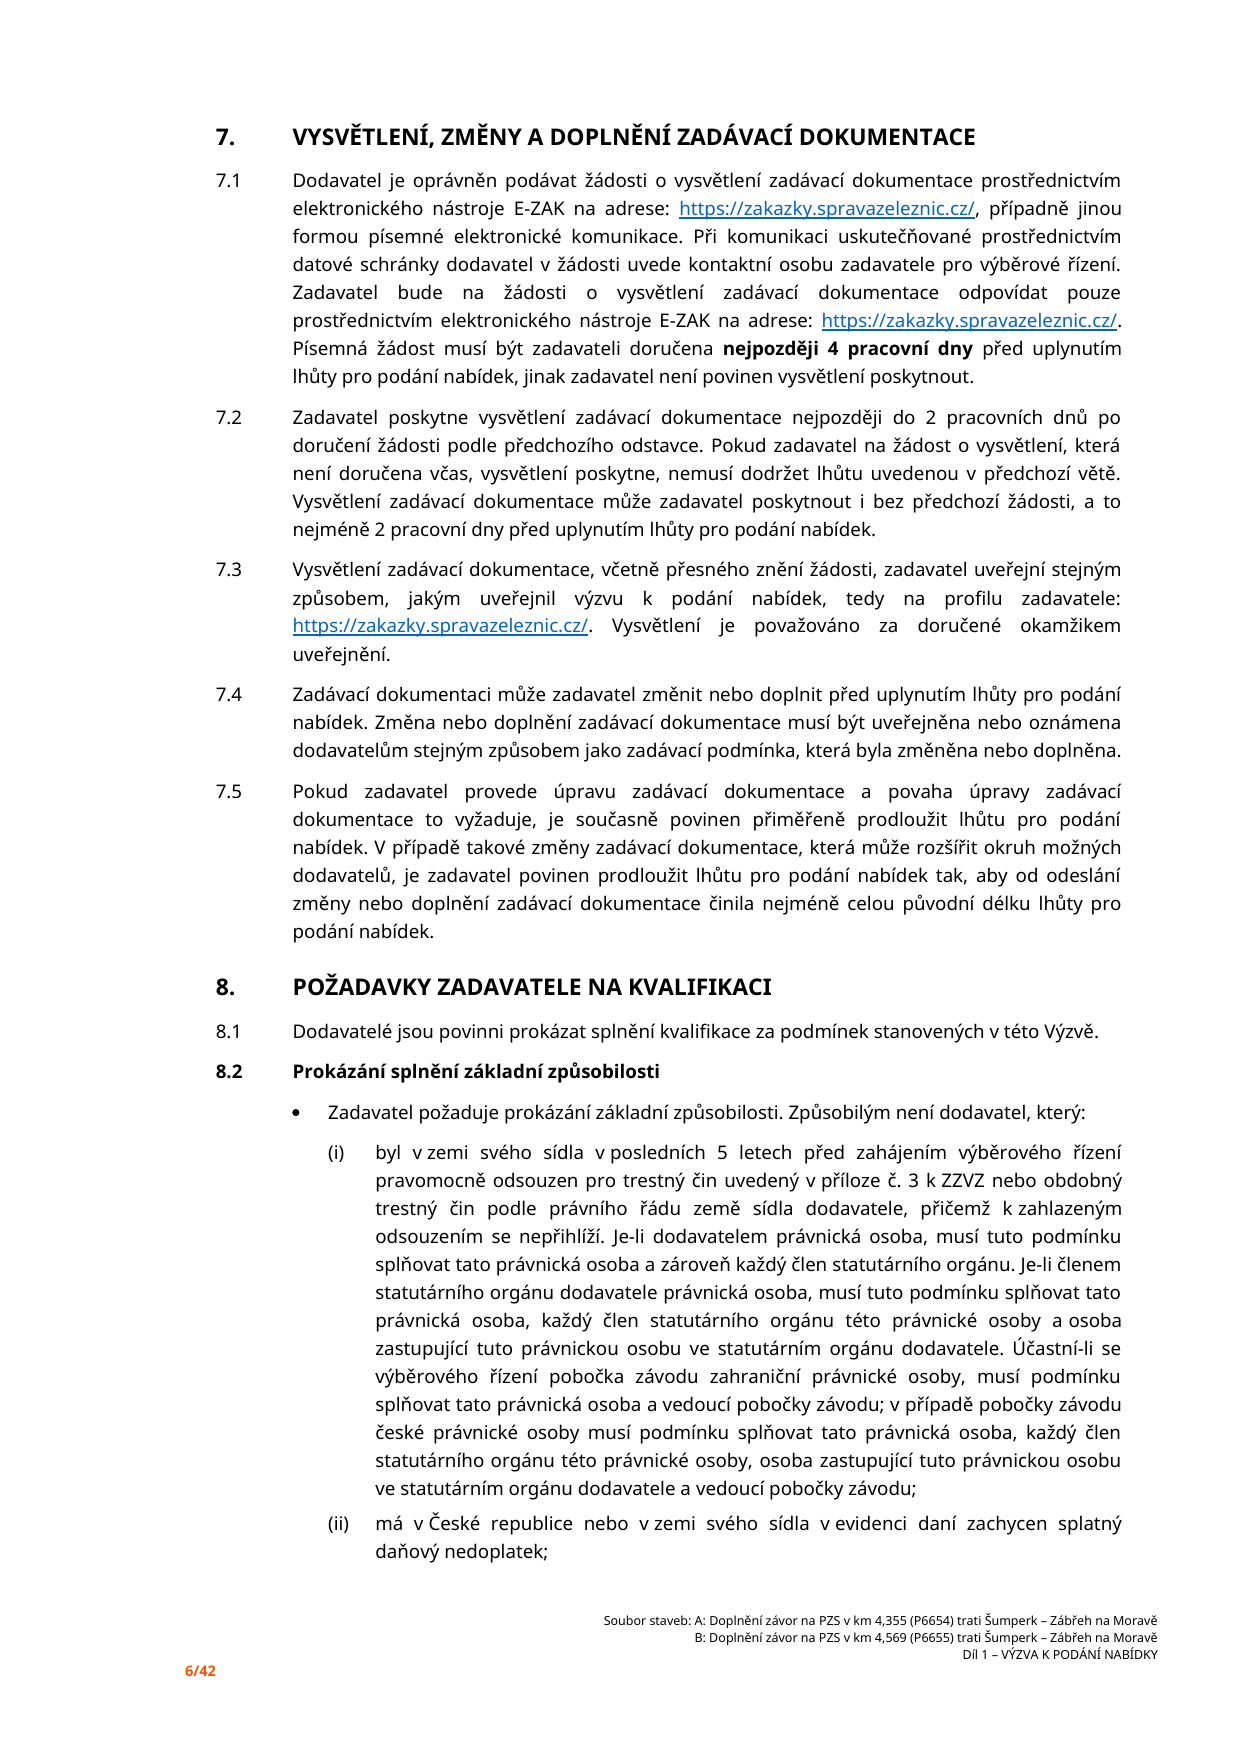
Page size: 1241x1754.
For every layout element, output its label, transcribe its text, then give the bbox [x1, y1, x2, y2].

text Prokázání splnění základní způsobilosti [216, 1058, 1122, 1084]
text má v České republice nebo v zemi svého sídla v evidenci daní zachycen splatný daňový nedoplatek; [328, 1510, 1122, 1563]
text Zadávací dokumentaci může zadavatel změnit nebo doplnit před uplynutím lhůty pro podání nabídek. Změna nebo doplnění zadávací dokumentace musí být uveřejněna nebo oznámena dodavatelům stejným způsobem jako zadávací podmínka, která byla změněna nebo doplněna. [216, 681, 1122, 763]
text Dodavatelé jsou povinni prokázat splnění kvalifikace za podmínek stanovených v této Výzvě. [216, 1018, 1122, 1043]
text Vysvětlení zadávací dokumentace, včetně přesného znění žádosti, zadavatel uveřejní stejným způsobem, jakým uveřejnil výzvu k podání nabídek, tedy na profilu zadavatele: https://zakazky.spravazeleznic.cz/. Vysvětlení je považováno za doručené okamžikem uveřejnění. [216, 557, 1122, 666]
text VYSVĚTLENÍ, ZMĚNY A DOPLNĚNÍ ZADÁVACÍ DOKUMENTACE [216, 121, 1122, 152]
text Pokud zadavatel provede úpravu zadávací dokumentace a povaha úpravy zadávací dokumentace to vyžaduje, je současně povinen přiměřeně prodloužit lhůtu pro podání nabídek. V případě takové změny zadávací dokumentace, která může rozšířit okruh možných dodavatelů, je zadavatel povinen prodloužit lhůtu pro podání nabídek tak, aby od odeslání změny nebo doplnění zadávací dokumentace činila nejméně celou původní délku lhůty pro podání nabídek. [216, 778, 1122, 943]
text Dodavatel je oprávněn podávat žádosti o vysvětlení zadávací dokumentace prostřednictvím elektronického nástroje E-ZAK na adrese: https://zakazky.spravazeleznic.cz/, případně jinou formou písemné elektronické komunikace. Při komunikaci uskutečňované prostřednictvím datové schránky dodavatel v žádosti uvede kontaktní osobu zadavatele pro výběrové řízení. Zadavatel bude na žádosti o vysvětlení zadávací dokumentace odpovídat pouze prostřednictvím elektronického nástroje E-ZAK na adrese: https://zakazky.spravazeleznic.cz/. Písemná žádost musí být zadavateli doručena nejpozději 4 pracovní dny před uplynutím lhůty pro podání nabídek, jinak zadavatel není povinen vysvětlení poskytnout. [216, 167, 1122, 389]
text Zadavatel poskytne vysvětlení zadávací dokumentace nejpozději do 2 pracovních dnů po doručení žádosti podle předchozího odstavce. Pokud zadavatel na žádost o vysvětlení, která není doručena včas, vysvětlení poskytne, nemusí dodržet lhůtu uvedenou v předchozí větě. Vysvětlení zadávací dokumentace může zadavatel poskytnout i bez předchozí žádosti, a to nejméně 2 pracovní dny před uplynutím lhůty pro podání nabídek. [216, 404, 1122, 542]
text byl v zemi svého sídla v posledních 5 letech před zahájením výběrového řízení pravomocně odsouzen pro trestný čin uvedený v příloze č. 3 k ZZVZ nebo obdobný trestný čin podle právního řádu země sídla dodavatele, přičemž k zahlazeným odsouzením se nepřihlíží. Je-li dodavatelem právnická osoba, musí tuto podmínku splňovat tato právnická osoba a zároveň každý člen statutárního orgánu. Je-li členem statutárního orgánu dodavatele právnická osoba, musí tuto podmínku splňovat tato právnická osoba, každý člen statutárního orgánu této právnické osoby a osoba zastupující tuto právnickou osobu ve statutárním orgánu dodavatele. Účastní-li se výběrového řízení pobočka závodu zahraniční právnické osoby, musí podmínku splňovat tato právnická osoba a vedoucí pobočky závodu; v případě pobočky závodu české právnické osoby musí podmínku splňovat tato právnická osoba, každý člen statutárního orgánu této právnické osoby, osoba zastupující tuto právnickou osobu ve statutárním orgánu dodavatele a vedoucí pobočky závodu; [328, 1139, 1122, 1501]
text Zadavatel požaduje prokázání základní způsobilosti. Způsobilým není dodavatel, který: [292, 1099, 1122, 1124]
text POŽADAVKY ZADAVATELE NA KVALIFIKACI [216, 971, 1122, 1002]
